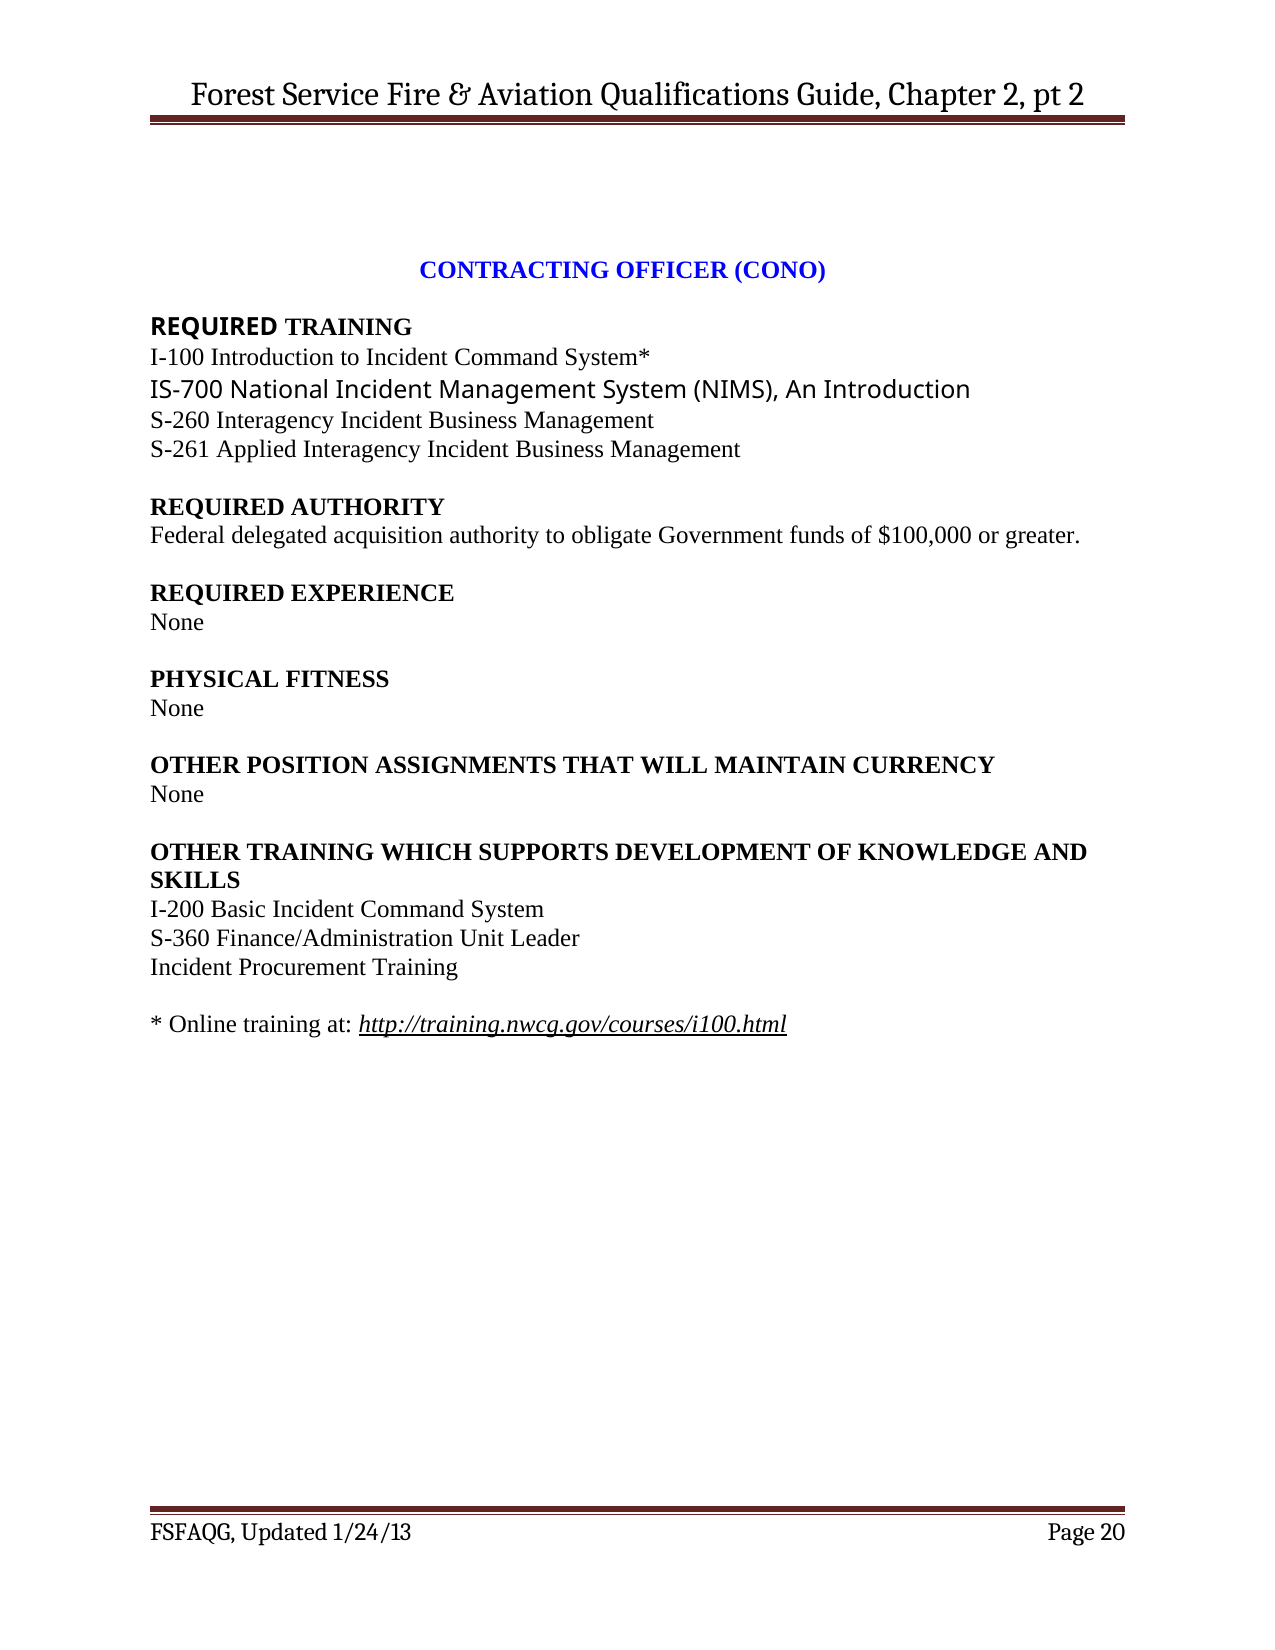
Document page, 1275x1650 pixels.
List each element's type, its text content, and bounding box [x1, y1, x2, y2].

table_cell PHYSICAL FITNESS None [139, 664, 1106, 750]
table_cell REQUIRED EXPERIENCE None [139, 578, 1106, 664]
table_cell REQUIRED AUTHORITY Federal delegated acquisition authority to obligate Government funds of $100,000 or greater. [139, 492, 1106, 578]
table_cell OTHER TRAINING WHICH SUPPORTS DEVELOPMENT OF KNOWLEDGE AND SKILLS I-200 Basic Incident Command System S-360 Finance/Administration Unit Leader Incident Procurement Training [139, 837, 1106, 1009]
table_cell REQUIRED TRAINING I-100 Introduction to Incident Command System* IS-700 National Incident Management System (NIMS), An Introduction S-260 Interagency Incident Business Management S-261 Applied Interagency Incident Business Management [139, 309, 1106, 492]
table_cell * Online training at: http://training.nwcg.gov/courses/i100.html [139, 1009, 1106, 1067]
table_header CONTRACTING OFFICER (CONO) [139, 232, 1106, 308]
table_cell OTHER POSITION ASSIGNMENTS THAT WILL MAINTAIN CURRENCY None [139, 750, 1106, 837]
